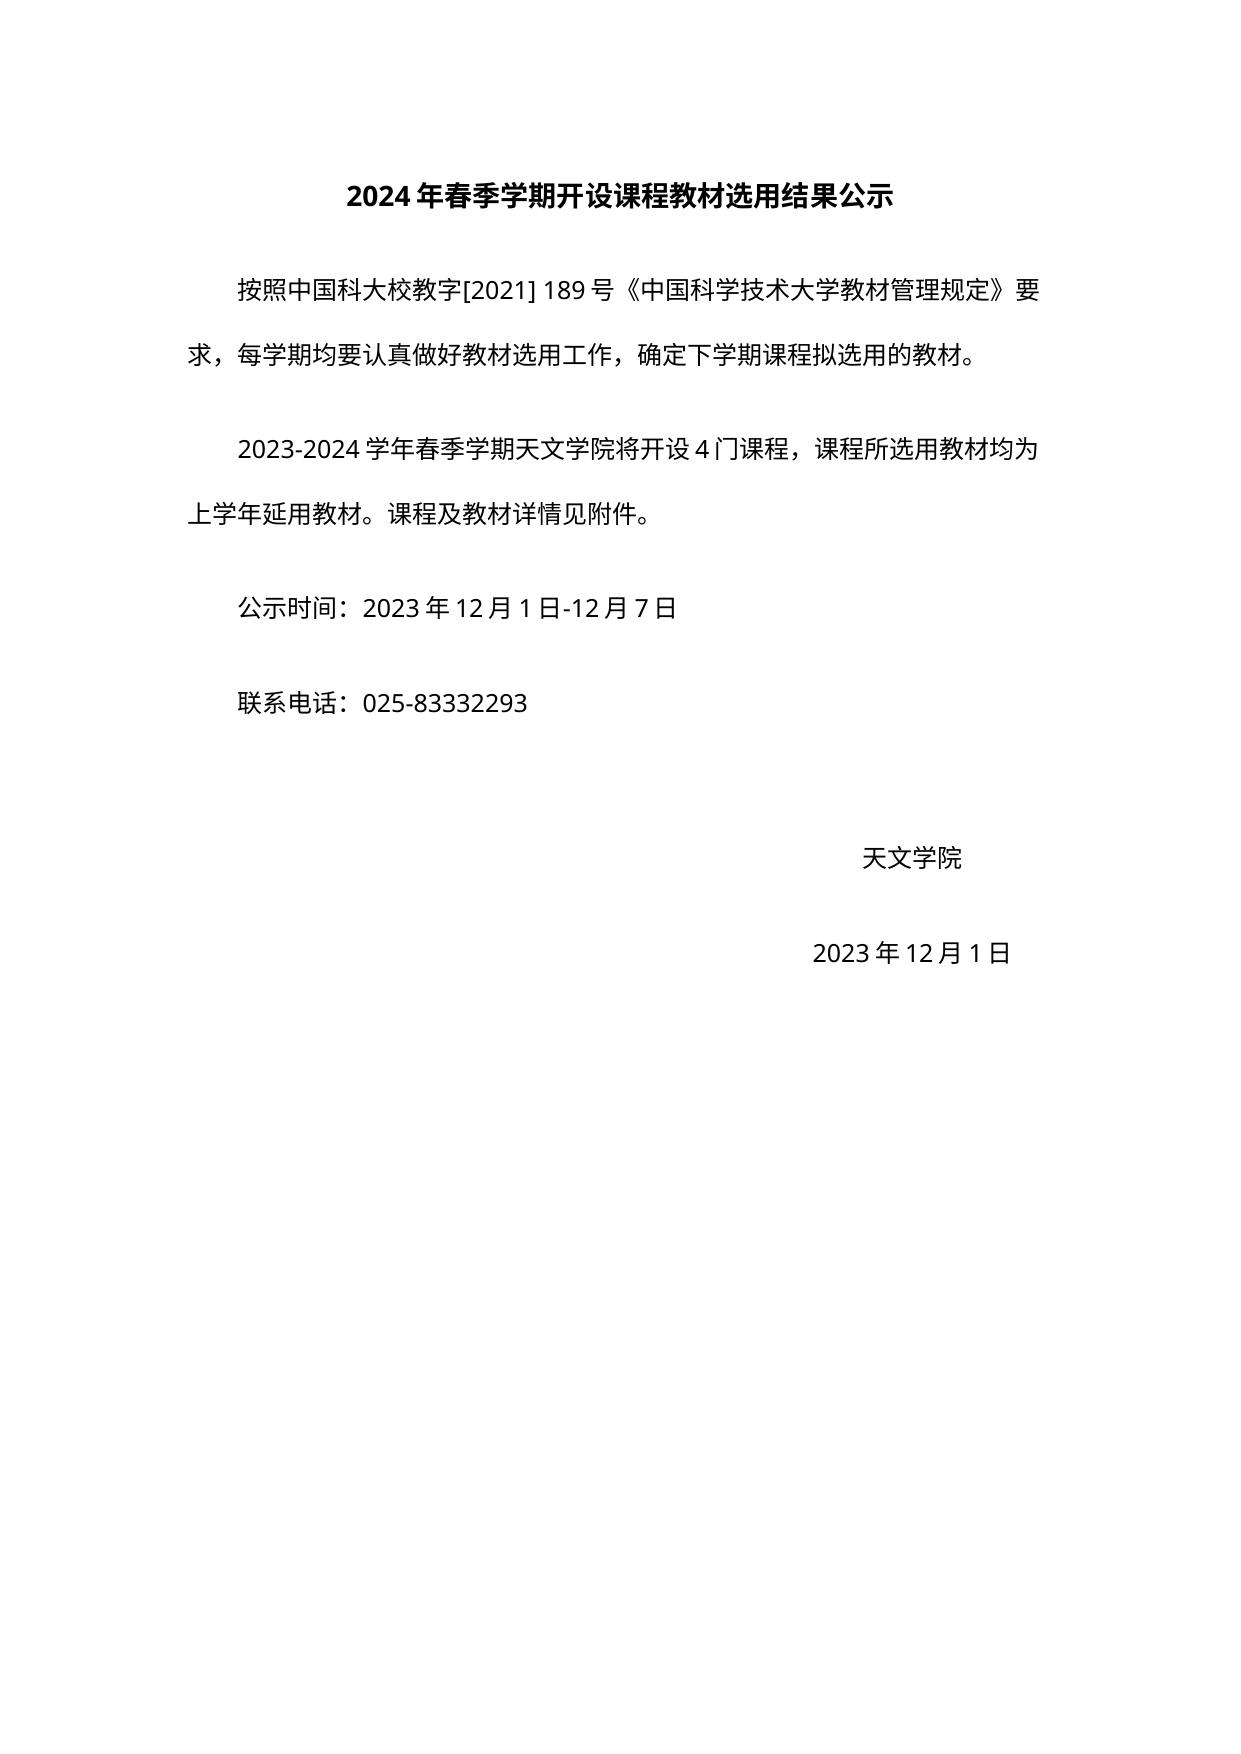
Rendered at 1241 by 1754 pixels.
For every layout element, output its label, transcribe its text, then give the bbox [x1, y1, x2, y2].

text 按照中国科大校教字[2021] 189号《中国科学技术大学教材管理规定》要求，每学期均要认真做好教材选用工作，确定下学期课程拟选用的教材。 [187, 256, 1053, 386]
text 公示时间：2023年12月1日-12月7日 [187, 574, 1053, 639]
text 天文学院 [187, 824, 1053, 889]
text 2024年春季学期开设课程教材选用结果公示 [187, 162, 1053, 227]
text 联系电话：025-83332293 [187, 669, 1053, 734]
text 2023年12月1日 [187, 919, 1053, 984]
text 2023-2024学年春季学期天文学院将开设4门课程，课程所选用教材均为上学年延用教材。课程及教材详情见附件。 [187, 415, 1053, 545]
